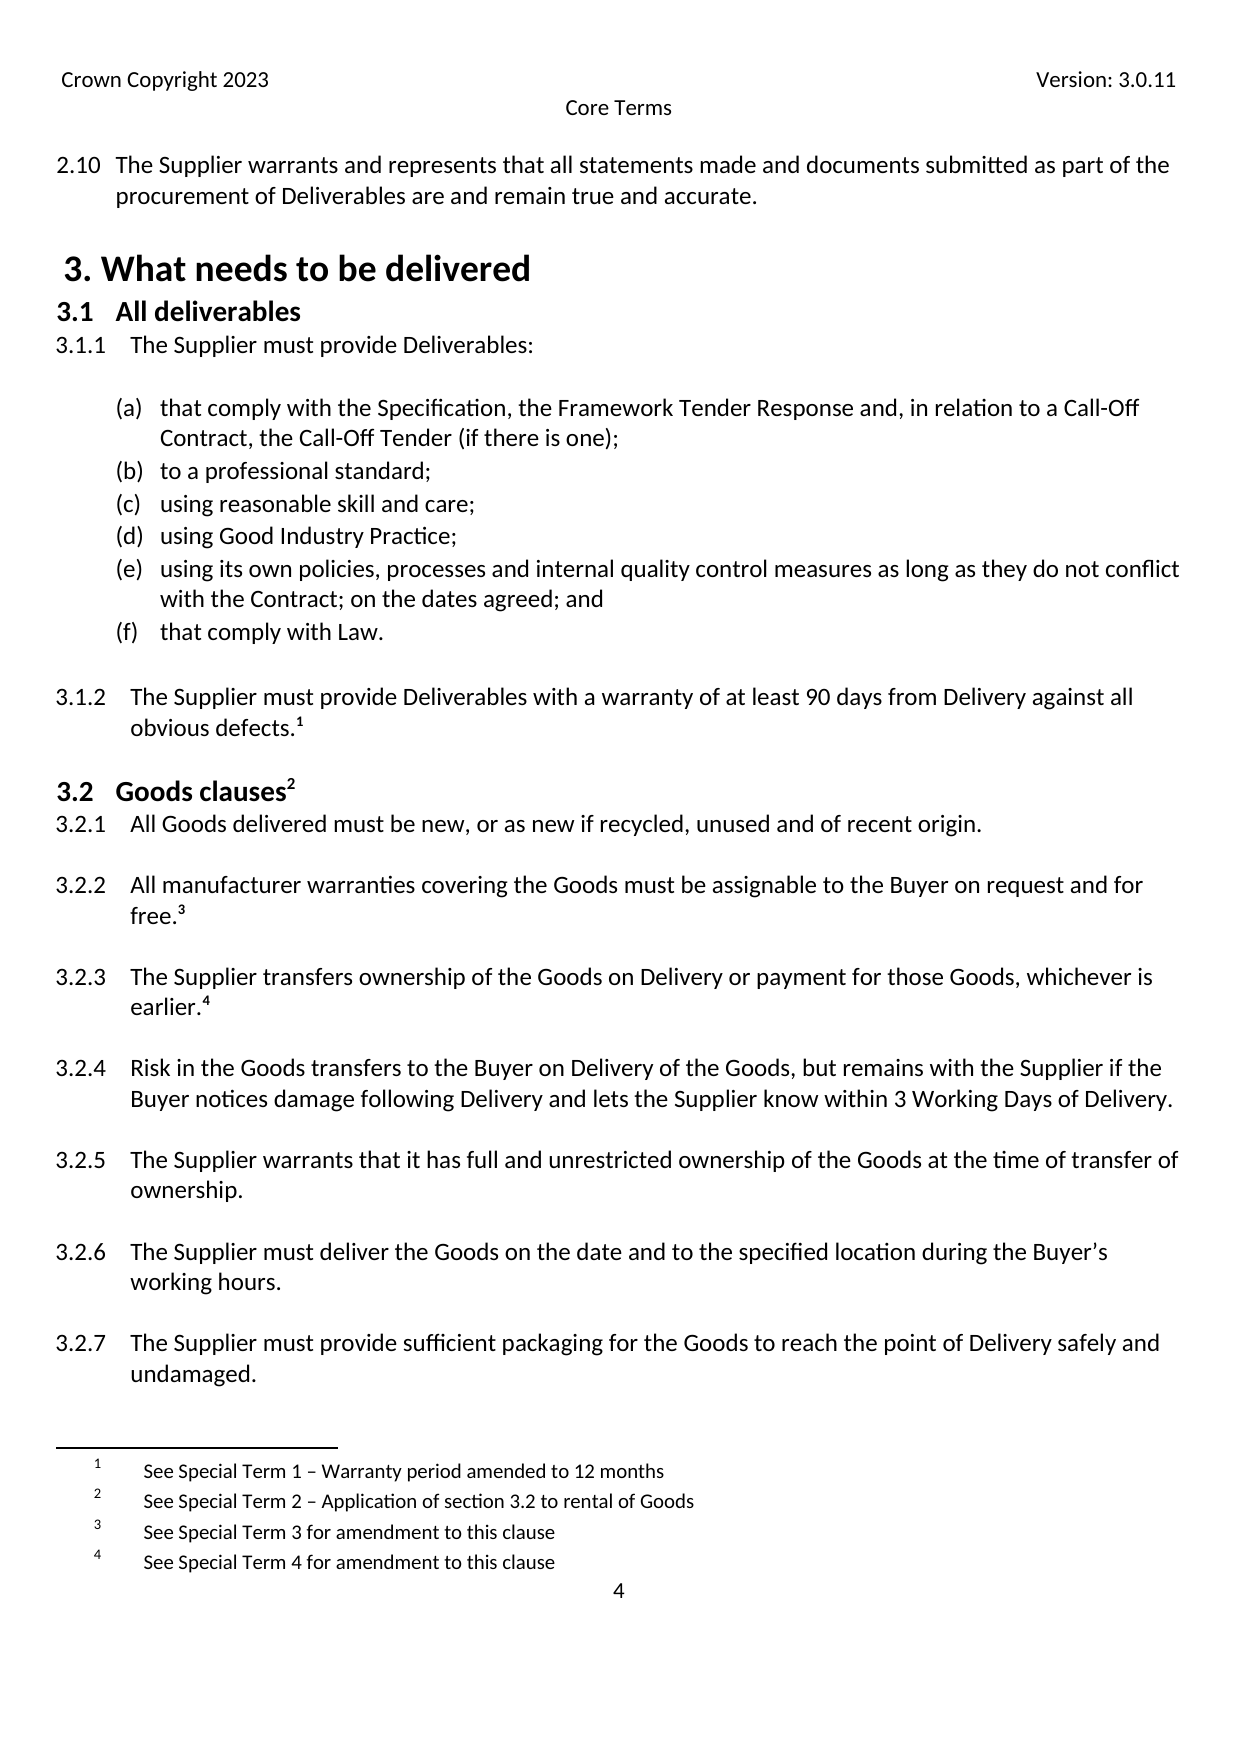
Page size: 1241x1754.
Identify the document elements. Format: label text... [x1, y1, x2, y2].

list using its own policies, processes and internal quality control measures as long as they do not conflict with the Contract; on the dates agreed; and [115, 553, 1181, 614]
list All Goods delivered must be new, or as new if recycled, unused and of recent origin. [55, 808, 1181, 869]
list All manufacturer warranties covering the Goods must be assignable to the Buyer on request and for free. [55, 869, 1181, 961]
list The Supplier transfers ownership of the Goods on Delivery or payment for those Goods, whichever is earlier. [55, 961, 1181, 1053]
list The Supplier must deliver the Goods on the date and to the specified location during the Buyer’s working hours. [55, 1236, 1181, 1327]
list The Supplier warrants that it has full and unrestricted ownership of the Goods at the time of transfer of ownership. [55, 1144, 1181, 1236]
subtitle What needs to be delivered [63, 245, 1181, 291]
list Risk in the Goods transfers to the Buyer on Delivery of the Goods, but remains with the Supplier if the Buyer notices damage following Delivery and lets the Supplier know within 3 Working Days of Delivery. [55, 1053, 1181, 1114]
list The Supplier must provide Deliverables with a warranty of at least 90 days from Delivery against all obvious defects. [55, 681, 1181, 773]
list to a professional standard; [115, 455, 1181, 486]
list Goods clauses [56, 773, 1181, 808]
list using Good Industry Practice; [115, 520, 1181, 551]
list The Supplier must provide sufficient packaging for the Goods to reach the point of Delivery safely and undamaged. [55, 1327, 1181, 1419]
list The Supplier must provide Deliverables: [55, 329, 1181, 390]
list that comply with Law. [115, 616, 1181, 647]
list using reasonable skill and care; [115, 488, 1181, 518]
list The Supplier warrants and represents that all statements made and documents submitted as part of the procurement of Deliverables are and remain true and accurate. [56, 149, 1181, 211]
list All deliverables [56, 293, 1181, 329]
list that comply with the Specification, the Framework Tender Response and, in relation to a Call-Off Contract, the Call-Off Tender (if there is one); [115, 392, 1181, 453]
